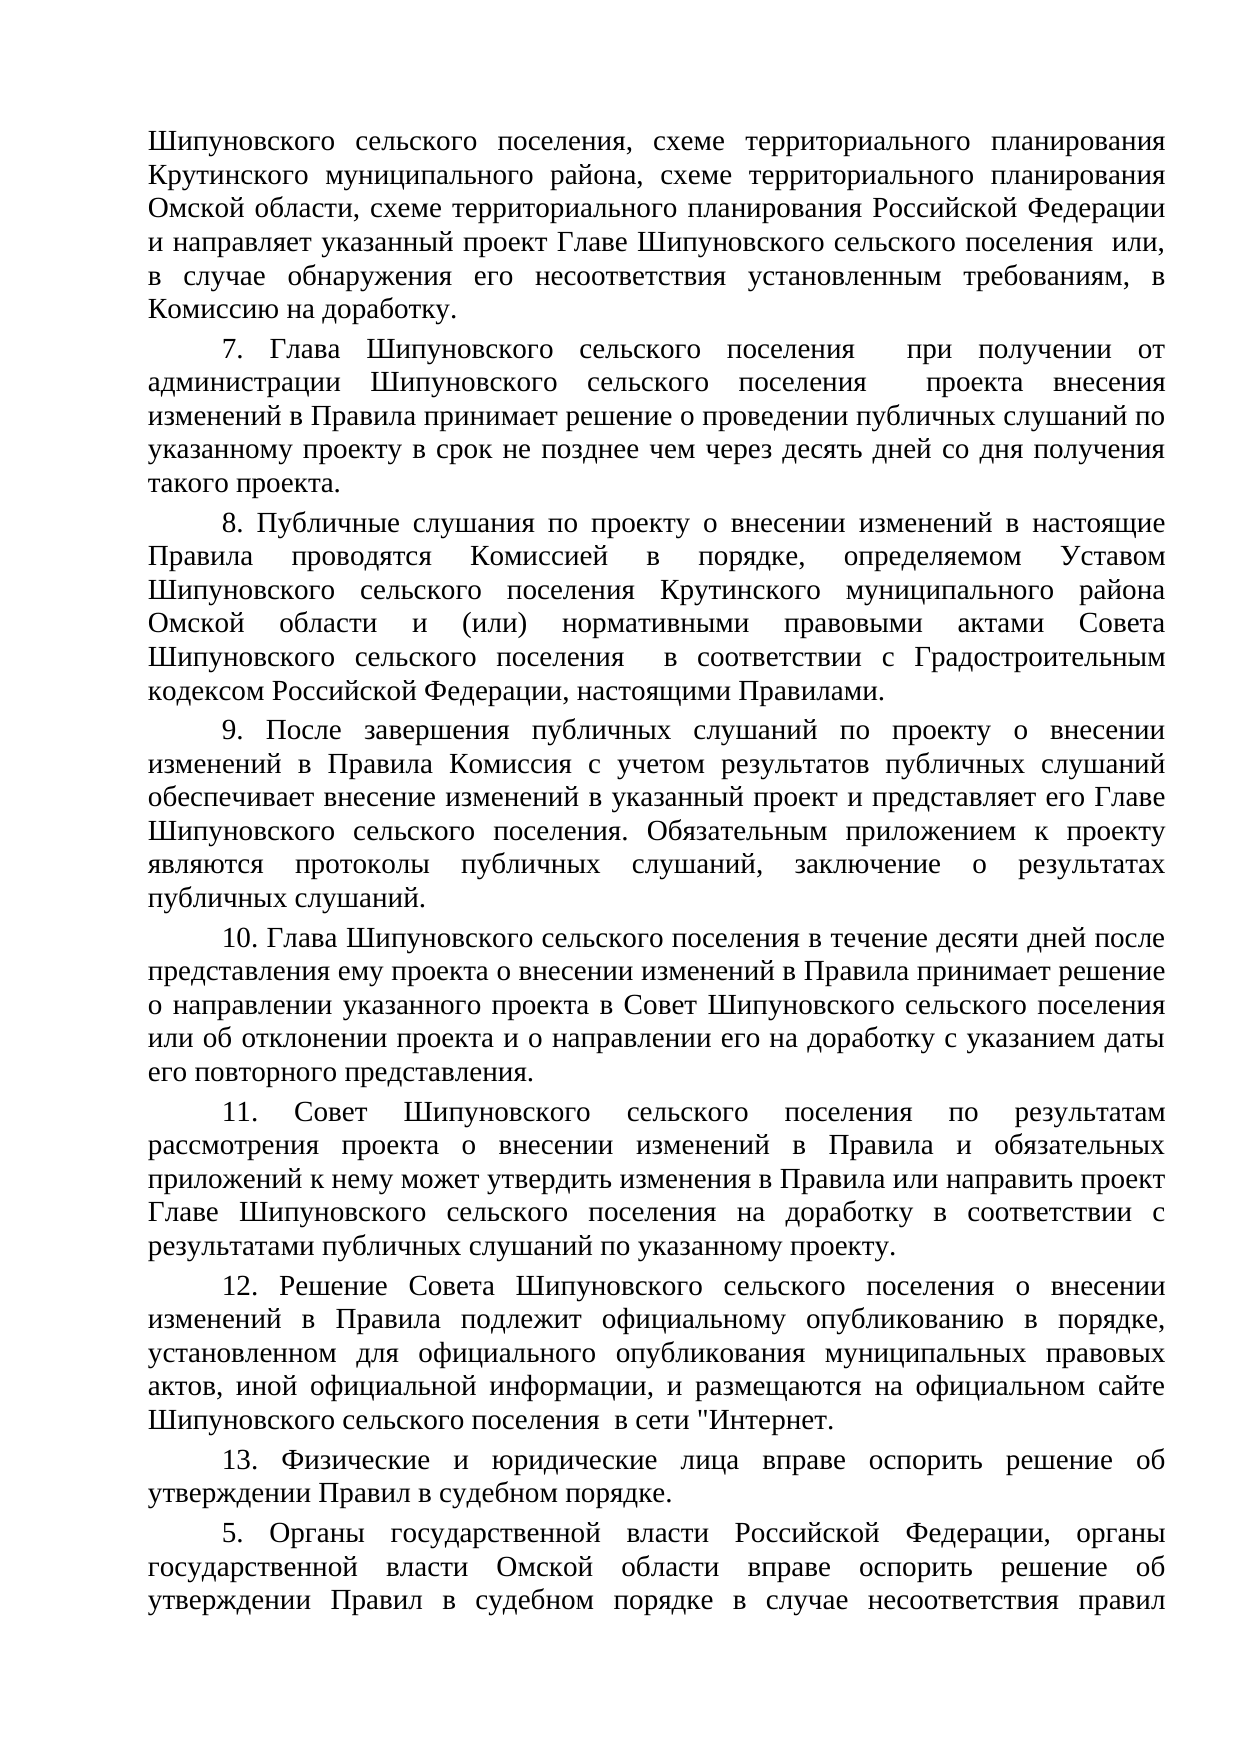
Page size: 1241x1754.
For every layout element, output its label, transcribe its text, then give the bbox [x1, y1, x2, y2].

text 9. После завершения публичных слушаний по проекту о внесении изменений в Правила Комиссия с учетом результатов публичных слушаний обеспечивает внесение изменений в указанный проект и представляет его Главе Шипуновского сельского поселения. Обязательным приложением к проекту являются протоколы публичных слушаний, заключение о результатах публичных слушаний. [148, 712, 1166, 914]
text 12. Решение Совета Шипуновского сельского поселения о внесении изменений в Правила подлежит официальному опубликованию в порядке, установленном для официального опубликования муниципальных правовых актов, иной официальной информации, и размещаются на официальном сайте Шипуновского сельского поселения в сети "Интернет. [148, 1268, 1166, 1436]
text 7. Глава Шипуновского сельского поселения при получении от администрации Шипуновского сельского поселения проекта внесения изменений в Правила принимает решение о проведении публичных слушаний по указанному проекту в срок не позднее чем через десять дней со дня получения такого проекта. [148, 331, 1166, 499]
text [148, 1515, 1166, 1616]
text 13. Физические и юридические лица вправе оспорить решение об утверждении Правил в судебном порядке. [148, 1442, 1166, 1509]
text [148, 123, 1166, 325]
text 11. Совет Шипуновского сельского поселения по результатам рассмотрения проекта о внесении изменений в Правила и обязательных приложений к нему может утвердить изменения в Правила или направить проект Главе Шипуновского сельского поселения на доработку в соответствии с результатами публичных слушаний по указанному проекту. [148, 1094, 1166, 1262]
text 8. Публичные слушания по проекту о внесении изменений в настоящие Правила проводятся Комиссией в порядке, определяемом Уставом Шипуновского сельского поселения Крутинского муниципального района Омской области и (или) нормативными правовыми актами Совета Шипуновского сельского поселения в соответствии с Градостроительным кодексом Российской Федерации, настоящими Правилами. [148, 505, 1166, 706]
text 10. Глава Шипуновского сельского поселения в течение десяти дней после представления ему проекта о внесении изменений в Правила принимает решение о направлении указанного проекта в Совет Шипуновского сельского поселения или об отклонении проекта и о направлении его на доработку с указанием даты его повторного представления. [148, 920, 1166, 1088]
